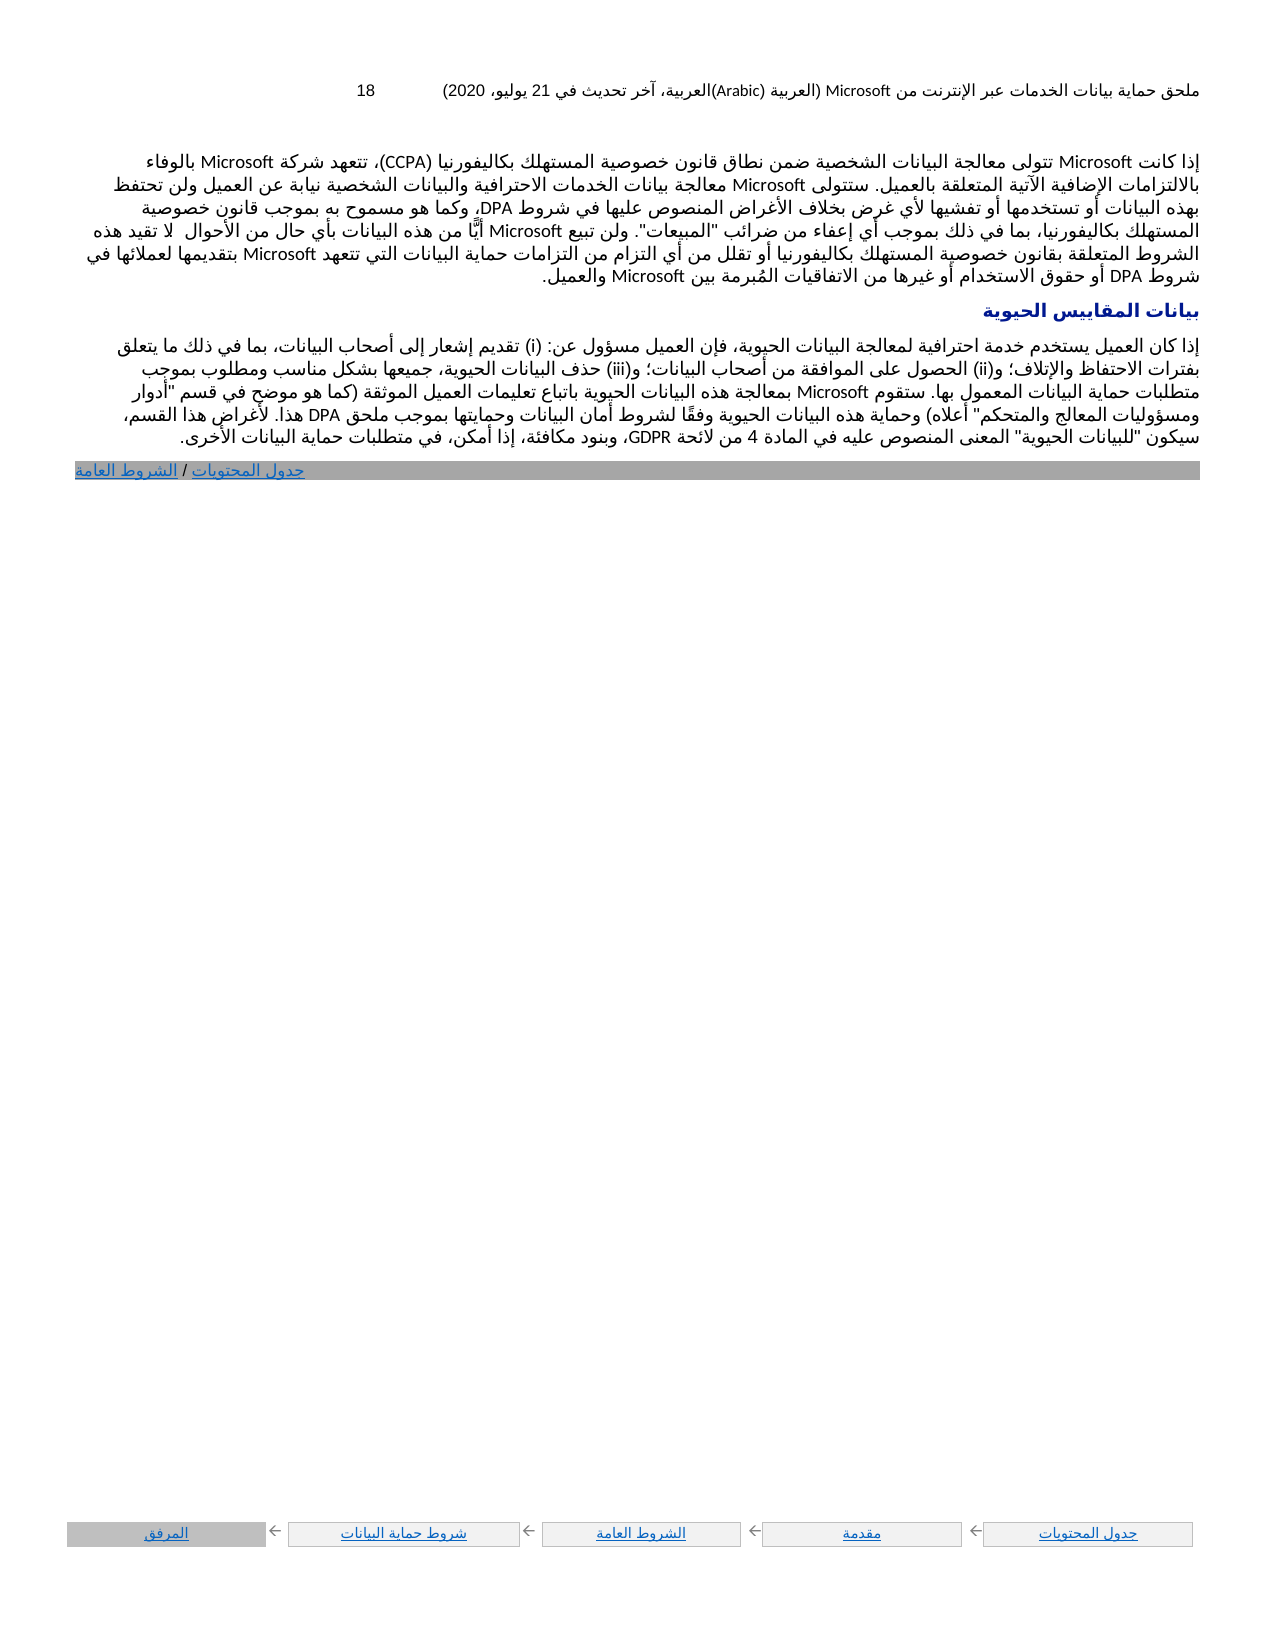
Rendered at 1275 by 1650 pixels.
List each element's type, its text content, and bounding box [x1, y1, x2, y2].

text إذا كانت Microsoft تتولى معالجة البيانات الشخصية ضمن نطاق قانون خصوصية المستهلك بكاليفورنيا (CCPA)، تتعهد شركة Microsoft بالوفاء بالالتزامات الإضافية الآتية المتعلقة بالعميل. ستتولى Microsoft معالجة بيانات الخدمات الاحترافية والبيانات الشخصية نيابة عن العميل ولن تحتفظ بهذه البيانات أو تستخدمها أو تفشيها لأي غرض بخلاف الأغراض المنصوص عليها في شروط DPA، وكما هو مسموح به بموجب قانون خصوصية المستهلك بكاليفورنيا، بما في ذلك بموجب أي إعفاء من ضرائب "المبيعات". ولن تبيع Microsoft أيًّا من هذه البيانات بأي حال من الأحوال. لا تقيد هذه الشروط المتعلقة بقانون خصوصية المستهلك بكاليفورنيا أو تقلل من أي التزام من التزامات حماية البيانات التي تتعهد Microsoft بتقديمها لعملائها في شروط DPA أو حقوق الاستخدام أو غيرها من الاتفاقيات المُبرمة بين Microsoft والعميل. [75, 150, 1200, 287]
text إذا كان العميل يستخدم خدمة احترافية لمعالجة البيانات الحيوية، فإن العميل مسؤول عن: (i) تقديم إشعار إلى أصحاب البيانات، بما في ذلك ما يتعلق بفترات الاحتفاظ والإتلاف؛ و(ii) الحصول على الموافقة من أصحاب البيانات؛ و(iii) حذف البيانات الحيوية، جميعها بشكل مناسب ومطلوب بموجب متطلبات حماية البيانات المعمول بها. ستقوم Microsoft بمعالجة هذه البيانات الحيوية باتباع تعليمات العميل الموثقة (كما هو موضح في قسم "أدوار ومسؤوليات المعالج والمتحكم" أعلاه) وحماية هذه البيانات الحيوية وفقًا لشروط أمان البيانات وحمايتها بموجب ملحق DPA هذا. لأغراض هذا القسم، سيكون "للبيانات الحيوية" المعنى المنصوص عليه في المادة 4 من لائحة GDPR، وبنود مكافئة، إذا أمكن، في متطلبات حماية البيانات الأخرى. [75, 334, 1200, 449]
list جدول المحتويات / الشروط العامة [75, 461, 1200, 480]
subtitle بيانات المقاييس الحيوية [75, 300, 1200, 322]
